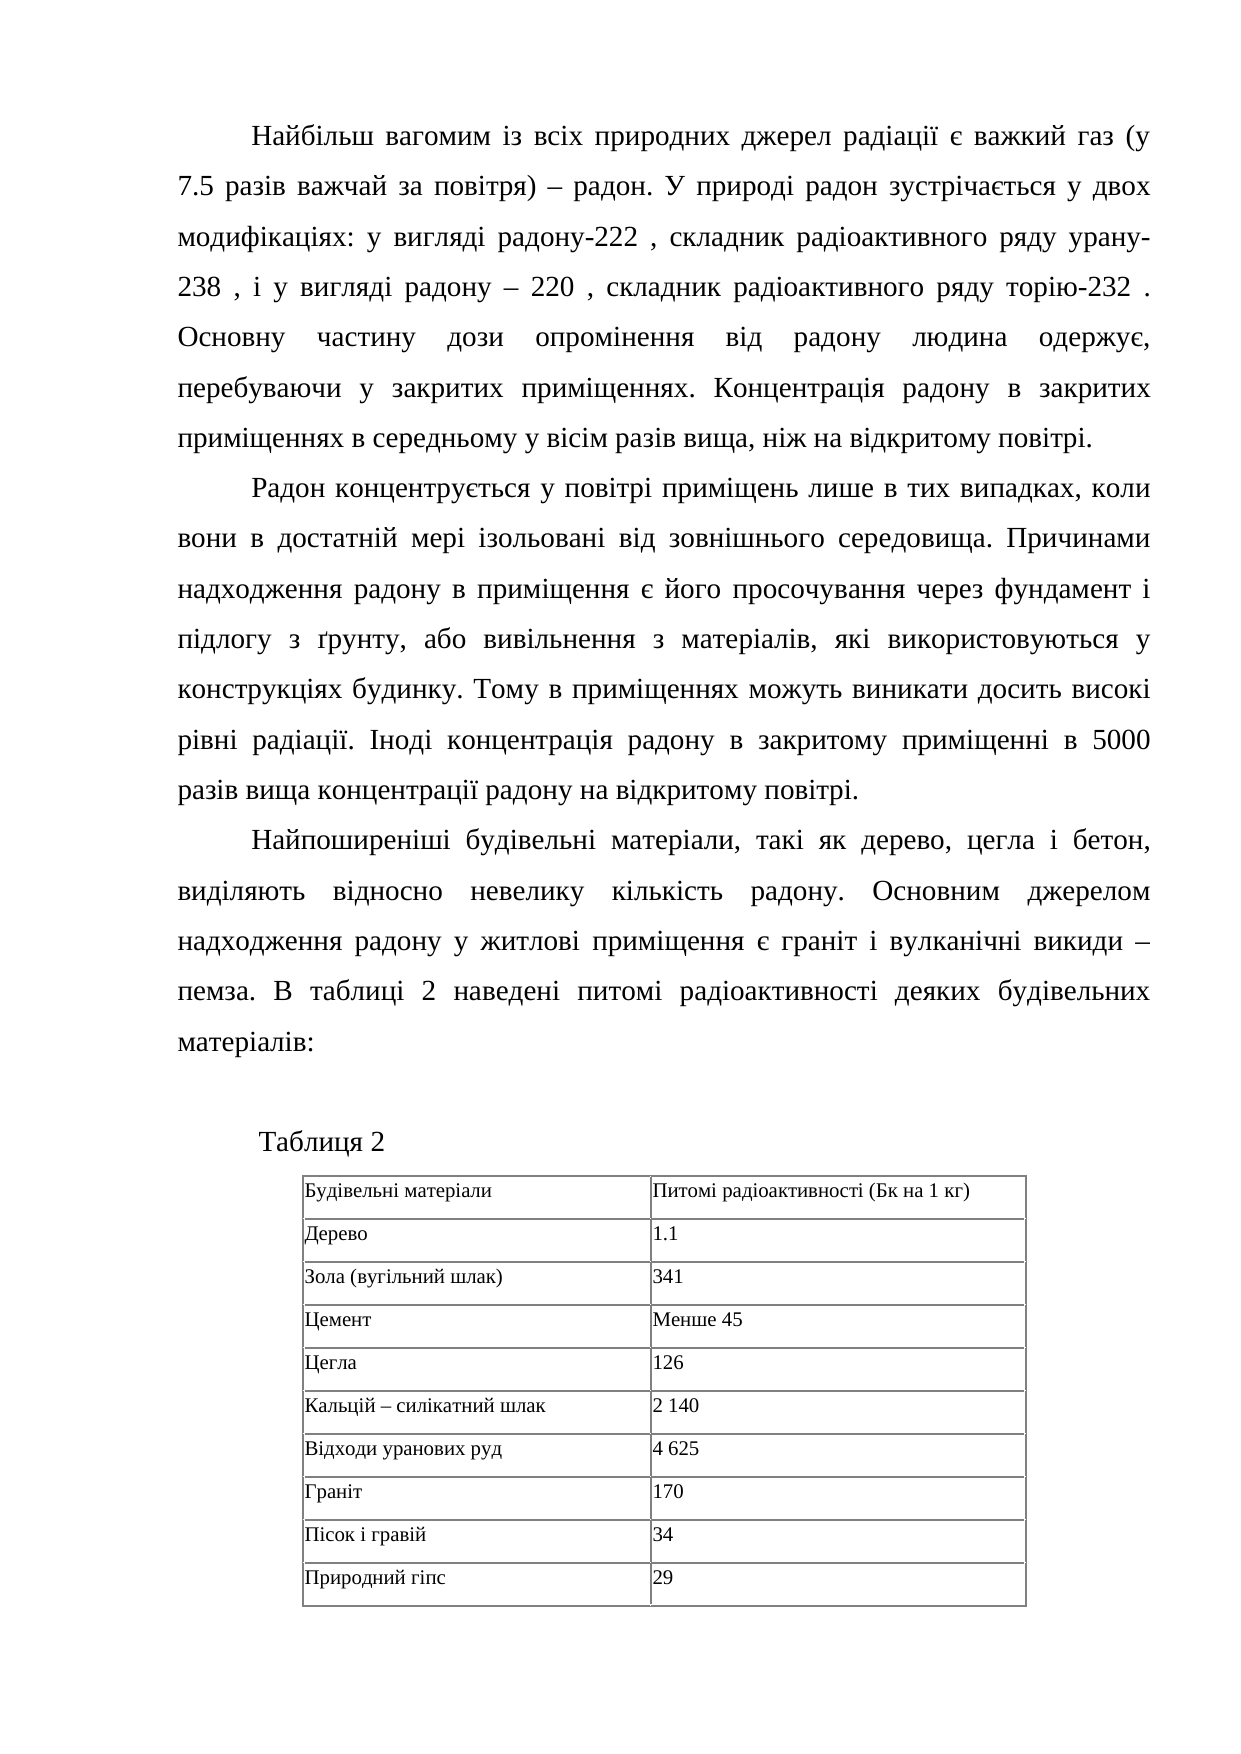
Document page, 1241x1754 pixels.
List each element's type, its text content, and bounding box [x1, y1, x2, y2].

table_cell Цегла [304, 1349, 650, 1390]
table_cell 34 [652, 1519, 1026, 1562]
table_cell 2 140 [652, 1390, 1025, 1433]
table_cell Відходи уранових руд [304, 1435, 650, 1476]
table_cell 341 [652, 1261, 1025, 1304]
table_cell Граніт [304, 1478, 650, 1519]
table_cell Дерево [304, 1220, 650, 1261]
table_cell Природний гіпс [304, 1564, 651, 1605]
table_cell 4 625 [652, 1433, 1025, 1476]
table_header Будівельні матеріали [304, 1177, 650, 1218]
table_cell Цемент [304, 1306, 650, 1347]
table_cell 126 [652, 1347, 1025, 1390]
table_cell Зола (вугільний шлак) [304, 1263, 650, 1304]
table_cell 170 [652, 1476, 1025, 1519]
table_cell Пісок і гравій [304, 1521, 650, 1562]
text Таблиця 2 [177, 1124, 1152, 1158]
table_cell 1.1 [652, 1218, 1025, 1261]
text Радон концентрується у повітрі приміщень лише в тих випадках, коли вони в достатній мері ізольовані від зовнішнього середовища. Причинами надходження радону в приміщення є його просочування через фундамент і підлогу з ґрунту, або вивільнення з матеріалів, які використовуються у конструкціях будинку. Тому в приміщеннях можуть виникати досить високі рівні радіації. Іноді концентрація радону в закритому приміщенні в 5000 разів вища концентрації радону на відкритому повітрі. [177, 470, 1152, 806]
text Найбільш вагомим із всіх природних джерел радіації є важкий газ (у 7.5 разів важчай за повітря) – радон. У природі радон зустрічається у двох модифікаціях: у вигляді радону-222 , складник радіоактивного ряду урану- 238 , і у вигляді радону – 220 , складник радіоактивного ряду торію-232 . Основну частину дози опромінення від радону людина одержує, перебуваючи у закритих приміщеннях. Концентрація радону в закритих приміщеннях в середньому у вісім разів вища, ніж на відкритому повітрі. [177, 118, 1152, 453]
table_header Питомі радіоактивності (Бк на 1 кг) [652, 1177, 1025, 1218]
table_cell Кальцій – силікатний шлак [304, 1392, 650, 1433]
table_cell 29 [651, 1562, 1025, 1605]
text Найпоширеніші будівельні матеріали, такі як дерево, цегла і бетон, виділяють відносно невелику кількість радону. Основним джерелом надходження радону у житлові приміщення є граніт і вулканічні викиди – пемза. В таблиці 2 наведені питомі радіоактивності деяких будівельних матеріалів: [177, 822, 1152, 1057]
table_cell Менше 45 [652, 1304, 1025, 1347]
